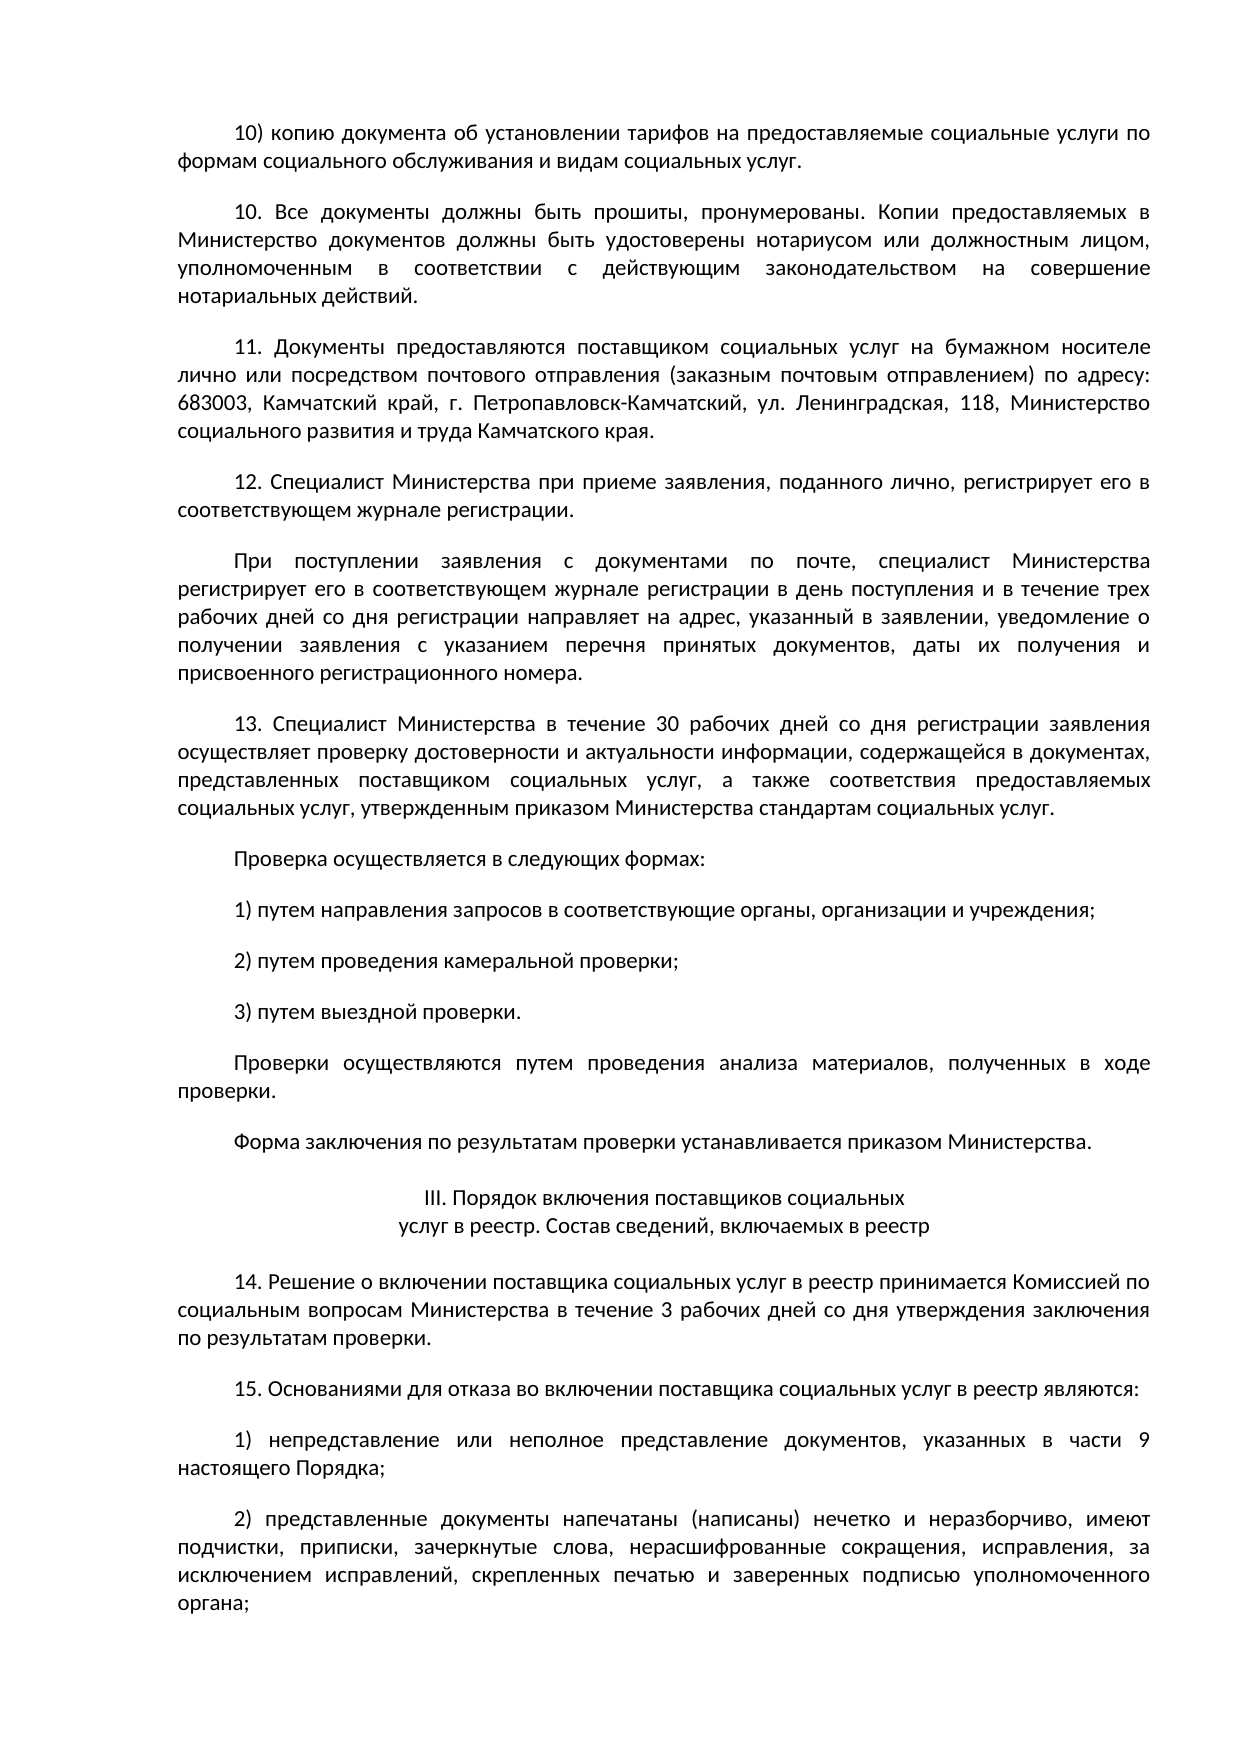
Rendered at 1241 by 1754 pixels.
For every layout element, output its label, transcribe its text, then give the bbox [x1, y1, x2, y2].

text 10. Все документы должны быть прошиты, пронумерованы. Копии предоставляемых в Министерство документов должны быть удостоверены нотариусом или должностным лицом, уполномоченным в соответствии с действующим законодательством на совершение нотариальных действий. [177, 197, 1152, 309]
text III. Порядок включения поставщиков социальных [177, 1183, 1152, 1211]
text 14. Решение о включении поставщика социальных услуг в реестр принимается Комиссией по социальным вопросам Министерства в течение 3 рабочих дней со дня утверждения заключения по результатам проверки. [177, 1267, 1152, 1351]
text 10) копию документа об установлении тарифов на предоставляемые социальные услуги по формам социального обслуживания и видам социальных услуг. [177, 118, 1152, 174]
text 2) путем проведения камеральной проверки; [177, 946, 1152, 974]
text Форма заключения по результатам проверки устанавливается приказом Министерства. [177, 1127, 1152, 1155]
text 3) путем выездной проверки. [177, 997, 1152, 1025]
text 1) непредставление или неполное представление документов, указанных в части 9 настоящего Порядка; [177, 1425, 1152, 1481]
text 12. Специалист Министерства при приеме заявления, поданного лично, регистрирует его в соответствующем журнале регистрации. [177, 467, 1152, 523]
text Проверки осуществляются путем проведения анализа материалов, полученных в ходе проверки. [177, 1048, 1152, 1104]
text услуг в реестр. Состав сведений, включаемых в реестр [177, 1211, 1152, 1239]
text 1) путем направления запросов в соответствующие органы, организации и учреждения; [177, 895, 1152, 923]
text При поступлении заявления с документами по почте, специалист Министерства регистрирует его в соответствующем журнале регистрации в день поступления и в течение трех рабочих дней со дня регистрации направляет на адрес, указанный в заявлении, уведомление о получении заявления с указанием перечня принятых документов, даты их получения и присвоенного регистрационного номера. [177, 546, 1152, 686]
text 2) представленные документы напечатаны (написаны) нечетко и неразборчиво, имеют подчистки, приписки, зачеркнутые слова, нерасшифрованные сокращения, исправления, за исключением исправлений, скрепленных печатью и заверенных подписью уполномоченного органа; [177, 1504, 1152, 1616]
text 13. Специалист Министерства в течение 30 рабочих дней со дня регистрации заявления осуществляет проверку достоверности и актуальности информации, содержащейся в документах, представленных поставщиком социальных услуг, а также соответствия предоставляемых социальных услуг, утвержденным приказом Министерства стандартам социальных услуг. [177, 709, 1152, 821]
text 15. Основаниями для отказа во включении поставщика социальных услуг в реестр являются: [177, 1374, 1152, 1402]
text 11. Документы предоставляются поставщиком социальных услуг на бумажном носителе лично или посредством почтового отправления (заказным почтовым отправлением) по адресу: 683003, Камчатский край, г. Петропавловск-Камчатский, ул. Ленинградская, 118, Министерство социального развития и труда Камчатского края. [177, 332, 1152, 444]
text Проверка осуществляется в следующих формах: [177, 844, 1152, 872]
